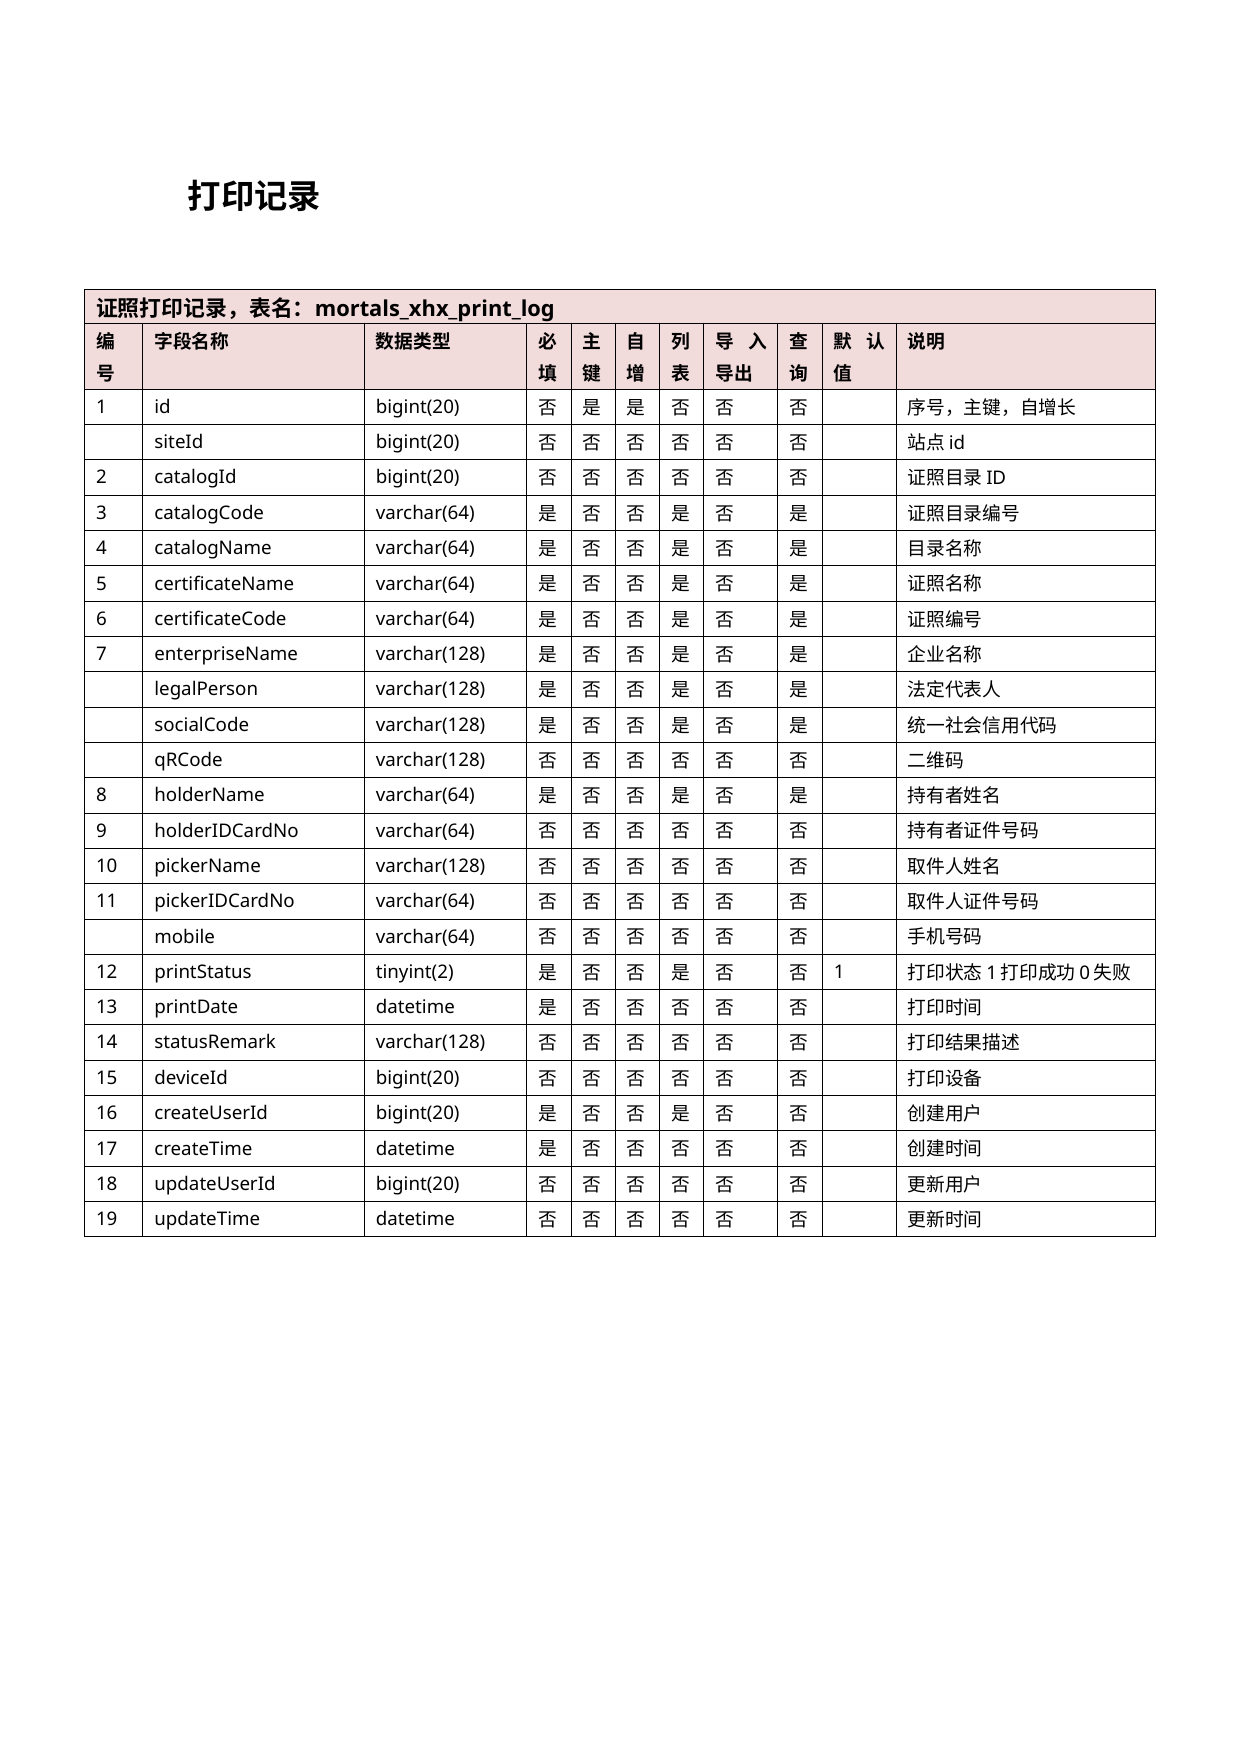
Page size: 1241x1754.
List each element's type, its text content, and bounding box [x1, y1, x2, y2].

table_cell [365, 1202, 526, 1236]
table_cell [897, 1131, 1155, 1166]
table_cell 必填 [527, 324, 571, 389]
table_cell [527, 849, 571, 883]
table_cell 否 [616, 460, 659, 495]
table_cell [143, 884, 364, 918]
table_cell [823, 425, 896, 459]
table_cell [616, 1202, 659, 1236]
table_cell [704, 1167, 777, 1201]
table_cell [823, 602, 896, 636]
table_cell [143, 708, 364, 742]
table_cell 1 [85, 390, 142, 424]
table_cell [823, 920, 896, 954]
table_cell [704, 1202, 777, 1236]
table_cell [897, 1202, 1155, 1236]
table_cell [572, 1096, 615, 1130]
table_cell 是 [572, 390, 615, 424]
table_cell 是 [527, 602, 571, 636]
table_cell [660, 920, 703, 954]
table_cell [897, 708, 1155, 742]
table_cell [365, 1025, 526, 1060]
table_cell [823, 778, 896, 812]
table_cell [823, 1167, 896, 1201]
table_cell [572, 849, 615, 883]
table_cell 否 [616, 425, 659, 459]
table_cell varchar(64) [365, 602, 526, 636]
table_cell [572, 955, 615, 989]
table_cell varchar(64) [365, 531, 526, 565]
table_cell 否 [572, 460, 615, 495]
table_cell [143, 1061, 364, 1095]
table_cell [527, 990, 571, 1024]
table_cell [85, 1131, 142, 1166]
table_cell 否 [572, 637, 615, 671]
table_cell 否 [616, 637, 659, 671]
table_cell [823, 496, 896, 530]
table_cell 导入导出 [704, 324, 777, 389]
table_cell [823, 672, 896, 707]
table_cell 否 [527, 390, 571, 424]
table_cell 否 [704, 460, 777, 495]
table_cell 是 [527, 672, 571, 707]
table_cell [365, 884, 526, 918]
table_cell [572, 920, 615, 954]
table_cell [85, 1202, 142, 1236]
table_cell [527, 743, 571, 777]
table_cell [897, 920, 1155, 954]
table_cell 站点id [897, 425, 1155, 459]
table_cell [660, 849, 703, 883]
table_cell 编号 [85, 324, 142, 389]
table_cell 是 [527, 637, 571, 671]
table_cell 查询 [778, 324, 822, 389]
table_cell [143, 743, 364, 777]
table_cell [823, 566, 896, 601]
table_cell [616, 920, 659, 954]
table_cell 否 [616, 602, 659, 636]
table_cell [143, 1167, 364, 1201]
table_cell 否 [527, 460, 571, 495]
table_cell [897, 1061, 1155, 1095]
table_cell bigint(20) [365, 460, 526, 495]
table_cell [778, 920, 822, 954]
table_cell 否 [704, 425, 777, 459]
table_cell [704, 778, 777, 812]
table_cell varchar(128) [365, 637, 526, 671]
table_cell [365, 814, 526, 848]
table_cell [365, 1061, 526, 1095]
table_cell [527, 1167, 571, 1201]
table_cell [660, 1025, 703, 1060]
table_cell 证照目录ID [897, 460, 1155, 495]
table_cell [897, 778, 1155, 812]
table_cell 否 [616, 496, 659, 530]
table_cell enterpriseName [143, 637, 364, 671]
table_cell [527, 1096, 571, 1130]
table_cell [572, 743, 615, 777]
table_cell 否 [572, 531, 615, 565]
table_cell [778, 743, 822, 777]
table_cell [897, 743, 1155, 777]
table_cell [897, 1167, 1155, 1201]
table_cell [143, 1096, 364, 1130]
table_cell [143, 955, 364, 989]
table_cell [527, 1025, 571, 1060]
table_cell 是 [778, 566, 822, 601]
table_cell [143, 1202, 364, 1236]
table_cell 否 [704, 637, 777, 671]
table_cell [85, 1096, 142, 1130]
table_cell 否 [660, 460, 703, 495]
table_cell 否 [572, 566, 615, 601]
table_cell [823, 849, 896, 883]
table_cell 否 [778, 425, 822, 459]
table_cell 是 [660, 531, 703, 565]
table_cell 是 [660, 496, 703, 530]
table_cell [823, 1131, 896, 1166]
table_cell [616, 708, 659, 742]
table_cell catalogCode [143, 496, 364, 530]
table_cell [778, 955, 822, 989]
table_cell 否 [527, 425, 571, 459]
table_cell 说明 [897, 324, 1155, 389]
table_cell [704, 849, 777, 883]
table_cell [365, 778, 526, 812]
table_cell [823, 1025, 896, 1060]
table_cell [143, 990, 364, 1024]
table_cell legalPerson [143, 672, 364, 707]
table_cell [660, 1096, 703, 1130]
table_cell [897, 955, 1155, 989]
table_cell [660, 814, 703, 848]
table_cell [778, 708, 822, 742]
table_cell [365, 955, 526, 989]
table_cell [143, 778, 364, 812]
table_cell 否 [704, 390, 777, 424]
table_cell 否 [704, 602, 777, 636]
table_cell siteId [143, 425, 364, 459]
table_cell [85, 672, 142, 707]
table_cell 是 [778, 637, 822, 671]
table_cell 自增 [616, 324, 659, 389]
table_cell catalogName [143, 531, 364, 565]
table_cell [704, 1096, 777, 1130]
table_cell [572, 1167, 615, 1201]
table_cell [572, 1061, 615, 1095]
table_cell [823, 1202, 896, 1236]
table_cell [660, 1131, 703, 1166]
table_cell 是 [660, 672, 703, 707]
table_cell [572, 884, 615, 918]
table_cell 4 [85, 531, 142, 565]
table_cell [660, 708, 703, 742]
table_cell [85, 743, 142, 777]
table_cell 否 [616, 566, 659, 601]
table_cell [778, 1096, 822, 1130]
table_cell 主键 [572, 324, 615, 389]
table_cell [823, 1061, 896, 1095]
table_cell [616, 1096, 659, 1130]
table_cell 是 [527, 566, 571, 601]
table_cell 否 [572, 672, 615, 707]
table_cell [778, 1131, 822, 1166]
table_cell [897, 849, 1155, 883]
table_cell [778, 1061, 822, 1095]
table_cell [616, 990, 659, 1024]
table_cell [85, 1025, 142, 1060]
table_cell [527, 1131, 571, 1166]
subtitle 打印记录 [187, 162, 1053, 227]
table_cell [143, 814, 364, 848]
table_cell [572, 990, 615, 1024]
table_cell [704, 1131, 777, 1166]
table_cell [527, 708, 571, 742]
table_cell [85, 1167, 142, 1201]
table_cell varchar(64) [365, 496, 526, 530]
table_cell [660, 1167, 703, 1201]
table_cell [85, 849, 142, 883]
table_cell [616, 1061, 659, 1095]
table_cell 默认值 [823, 324, 896, 389]
table_cell 证照编号 [897, 602, 1155, 636]
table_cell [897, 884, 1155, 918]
table_cell 是 [778, 496, 822, 530]
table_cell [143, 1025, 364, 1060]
table_cell 否 [704, 672, 777, 707]
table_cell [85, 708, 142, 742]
table_cell 字段名称 [143, 324, 364, 389]
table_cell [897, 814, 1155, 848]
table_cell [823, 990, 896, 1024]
table_cell 否 [778, 390, 822, 424]
table_cell 否 [660, 425, 703, 459]
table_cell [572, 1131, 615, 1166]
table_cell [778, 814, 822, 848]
table_cell 是 [616, 390, 659, 424]
table_cell 是 [660, 637, 703, 671]
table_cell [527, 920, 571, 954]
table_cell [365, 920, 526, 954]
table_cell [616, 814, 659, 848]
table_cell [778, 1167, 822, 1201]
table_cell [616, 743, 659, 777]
table_cell bigint(20) [365, 425, 526, 459]
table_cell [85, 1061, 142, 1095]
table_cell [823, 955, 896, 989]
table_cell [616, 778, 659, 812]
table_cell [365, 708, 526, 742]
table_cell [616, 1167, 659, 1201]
table_cell 否 [660, 390, 703, 424]
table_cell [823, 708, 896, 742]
table_cell 是 [660, 566, 703, 601]
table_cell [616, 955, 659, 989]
table_cell 是 [527, 531, 571, 565]
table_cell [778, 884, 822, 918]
table_cell 是 [527, 496, 571, 530]
table_cell 否 [778, 460, 822, 495]
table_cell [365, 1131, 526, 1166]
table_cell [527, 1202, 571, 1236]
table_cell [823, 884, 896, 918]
table_cell varchar(128) [365, 672, 526, 707]
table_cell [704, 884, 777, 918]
table_cell 2 [85, 460, 142, 495]
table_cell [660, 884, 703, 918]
table_cell 是 [778, 531, 822, 565]
table_cell 数据类型 [365, 324, 526, 389]
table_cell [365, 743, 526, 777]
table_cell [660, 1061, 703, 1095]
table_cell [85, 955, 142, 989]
table_cell 否 [572, 425, 615, 459]
table_cell [823, 637, 896, 671]
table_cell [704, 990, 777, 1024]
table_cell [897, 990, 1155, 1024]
table_cell 目录名称 [897, 531, 1155, 565]
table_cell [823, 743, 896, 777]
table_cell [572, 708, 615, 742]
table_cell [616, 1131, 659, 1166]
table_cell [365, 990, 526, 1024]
table_cell 序号，主键，自增长 [897, 390, 1155, 424]
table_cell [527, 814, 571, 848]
table_cell 否 [572, 496, 615, 530]
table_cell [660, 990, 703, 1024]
table_cell 否 [572, 602, 615, 636]
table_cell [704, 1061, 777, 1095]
table_cell 证照目录编号 [897, 496, 1155, 530]
table_cell 否 [616, 531, 659, 565]
table_cell catalogId [143, 460, 364, 495]
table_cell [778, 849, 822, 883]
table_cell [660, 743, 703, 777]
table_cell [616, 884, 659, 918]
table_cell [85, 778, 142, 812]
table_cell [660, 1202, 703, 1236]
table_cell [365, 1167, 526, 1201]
table_cell 是 [778, 672, 822, 707]
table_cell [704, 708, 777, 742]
table_cell id [143, 390, 364, 424]
table_cell 法定代表人 [897, 672, 1155, 707]
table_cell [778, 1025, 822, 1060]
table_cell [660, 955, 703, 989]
table_cell 否 [616, 672, 659, 707]
table_cell 6 [85, 602, 142, 636]
table_cell 3 [85, 496, 142, 530]
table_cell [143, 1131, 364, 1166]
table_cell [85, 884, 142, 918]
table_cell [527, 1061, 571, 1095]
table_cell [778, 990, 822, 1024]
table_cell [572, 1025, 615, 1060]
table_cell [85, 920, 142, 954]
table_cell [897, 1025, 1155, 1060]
table_cell 列表 [660, 324, 703, 389]
table_cell 否 [704, 496, 777, 530]
table_cell certificateCode [143, 602, 364, 636]
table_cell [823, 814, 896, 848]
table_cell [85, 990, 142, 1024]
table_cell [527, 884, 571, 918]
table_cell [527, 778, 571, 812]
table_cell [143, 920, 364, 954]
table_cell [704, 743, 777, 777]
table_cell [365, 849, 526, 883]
table_cell [823, 390, 896, 424]
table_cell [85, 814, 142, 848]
table_cell 企业名称 [897, 637, 1155, 671]
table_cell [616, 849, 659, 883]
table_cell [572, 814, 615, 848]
table_cell [85, 425, 142, 459]
table_cell [823, 531, 896, 565]
table_cell certificateName [143, 566, 364, 601]
table_cell 否 [704, 566, 777, 601]
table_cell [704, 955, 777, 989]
table_cell 是 [660, 602, 703, 636]
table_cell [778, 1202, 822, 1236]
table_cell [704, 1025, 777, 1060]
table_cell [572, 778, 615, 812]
table_cell 7 [85, 637, 142, 671]
table_header 证照打印记录，表名：mortals_xhx_print_log [85, 290, 1155, 323]
table_cell 否 [704, 531, 777, 565]
table_cell 证照名称 [897, 566, 1155, 601]
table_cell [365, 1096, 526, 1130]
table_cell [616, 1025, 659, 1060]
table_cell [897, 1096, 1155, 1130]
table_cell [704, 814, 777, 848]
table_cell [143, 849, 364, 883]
table_cell 是 [778, 602, 822, 636]
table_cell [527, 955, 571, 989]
table_cell 5 [85, 566, 142, 601]
table_cell [823, 460, 896, 495]
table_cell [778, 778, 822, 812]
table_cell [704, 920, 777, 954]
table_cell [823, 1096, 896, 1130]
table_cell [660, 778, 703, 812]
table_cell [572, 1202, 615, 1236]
table_cell bigint(20) [365, 390, 526, 424]
table_cell varchar(64) [365, 566, 526, 601]
